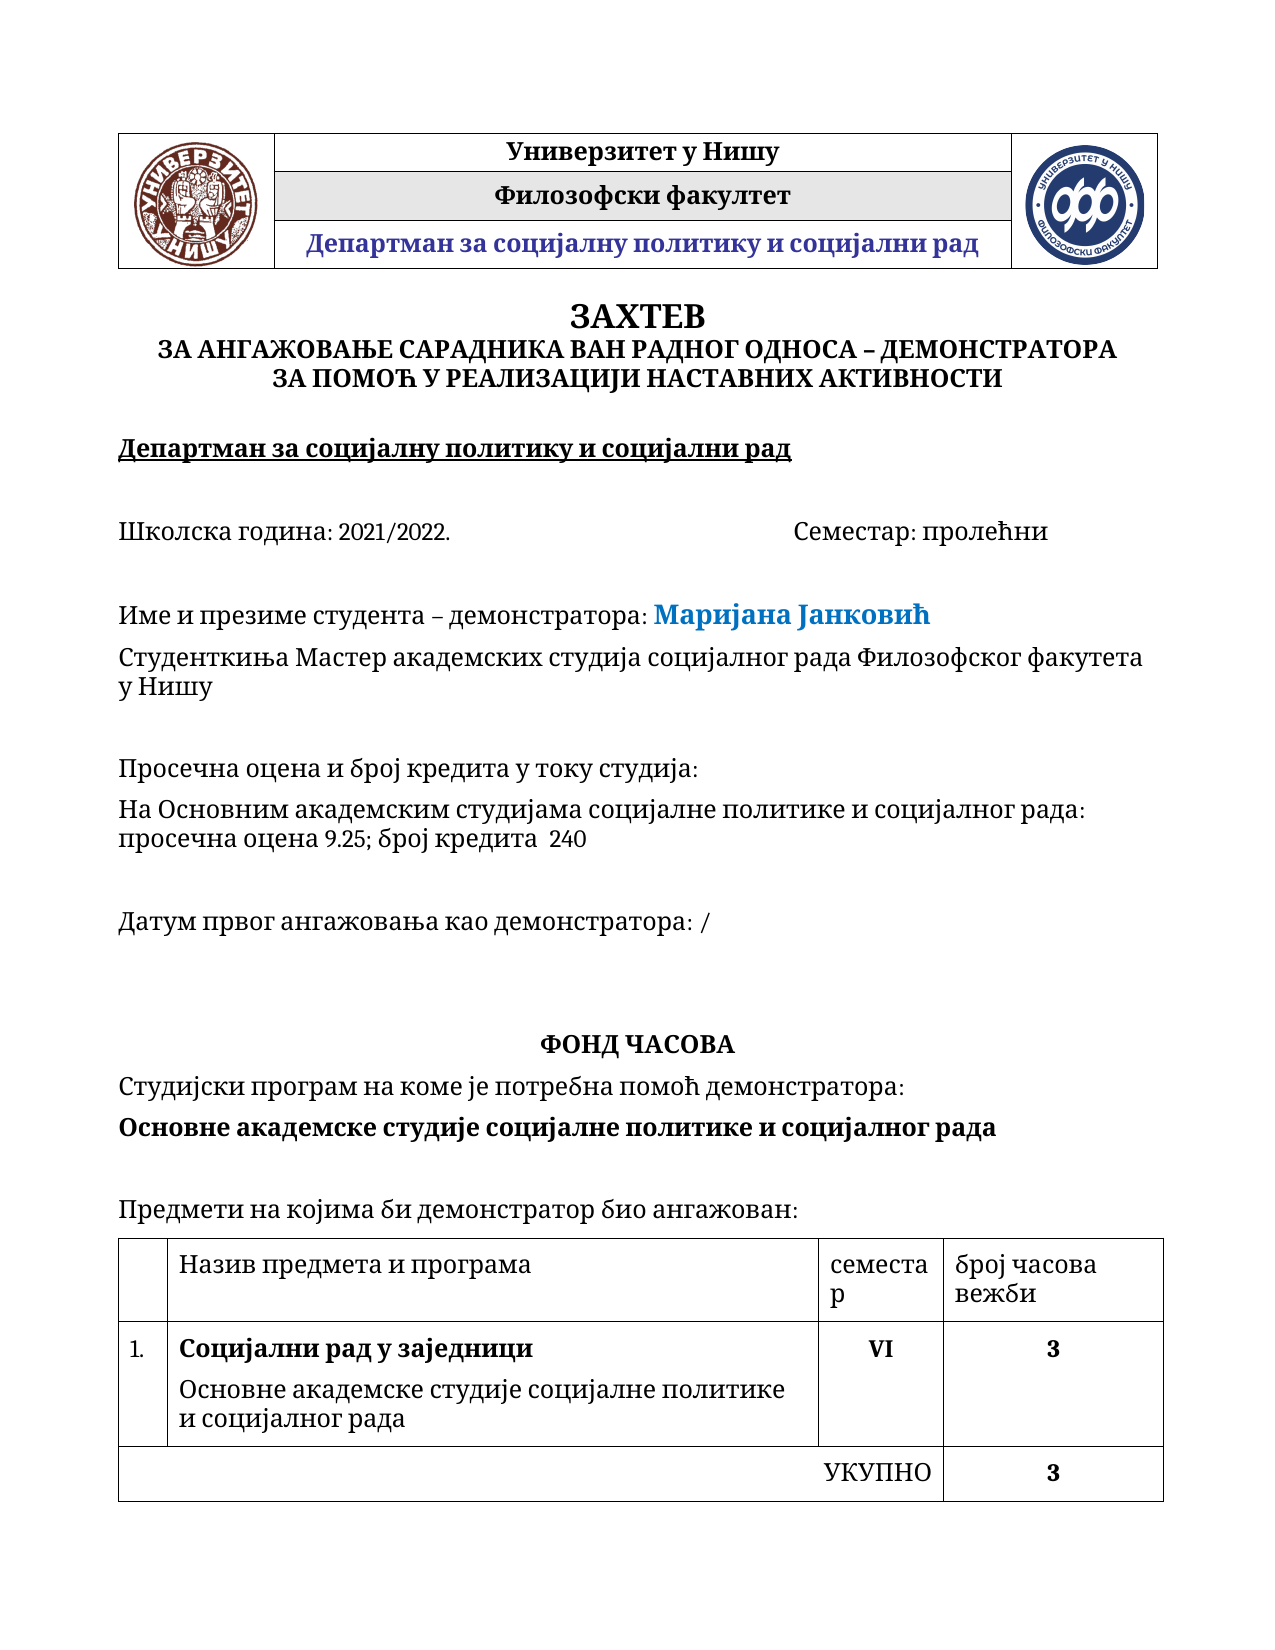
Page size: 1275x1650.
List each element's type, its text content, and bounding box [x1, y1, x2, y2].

text Датум првог ангажовања као демонстратора: / [118, 907, 1157, 936]
text Име и презиме студента – демонстратора: Маријана Јанковић [118, 600, 1157, 631]
table_cell 3 [944, 1322, 1163, 1446]
text Студијски програм на коме је потребна помоћ демонстратора: [118, 1072, 1157, 1101]
text Просечна оцена и број кредита у току студија: [118, 755, 1157, 784]
table_header Назив предмета и програма [168, 1239, 818, 1321]
table_cell Социјални рад у заједници Основне академске студије социјалне политике и социјалног рада [168, 1322, 818, 1446]
text На Основним академским студијама социјалне политике и социјалног рада: просечна оцена 9.25; број кредита 240 [118, 796, 1157, 854]
text Школска година: 2021/2022. Семестар: пролећни [118, 518, 1157, 546]
text ФОНД ЧАСОВА [118, 1031, 1157, 1060]
text Департман за социјалну политику и социјални рад [118, 435, 1157, 464]
table_cell УКУПНО [119, 1447, 943, 1501]
table_cell 3 [944, 1447, 1163, 1501]
text Студенткиња Мастер академских студија социјалног рада Филозофског факутета у Нишу [118, 644, 1157, 701]
table_header број часова вежби [944, 1239, 1163, 1321]
text ЗА ПОМОЋ У РЕАЛИЗАЦИЈИ НАСТАВНИХ АКТИВНОСТИ [118, 365, 1157, 394]
text ЗАХТЕВ [118, 298, 1157, 336]
table_header семестар [819, 1239, 943, 1321]
picture [131, 140, 261, 268]
text ЗА АНГАЖОВАЊЕ САРАДНИКА ВАН РАДНОГ ОДНОСА – ДЕМОНСТРАТОРА [118, 336, 1157, 365]
text Предмети на којима би демонстратор био ангажован: [118, 1196, 1157, 1225]
table_cell VI [819, 1322, 943, 1446]
table_header [119, 1239, 167, 1321]
picture [1025, 145, 1145, 265]
text Основне академске студије социјалне политике и социјалног рада [118, 1114, 1157, 1142]
table_cell 1. [119, 1322, 167, 1446]
